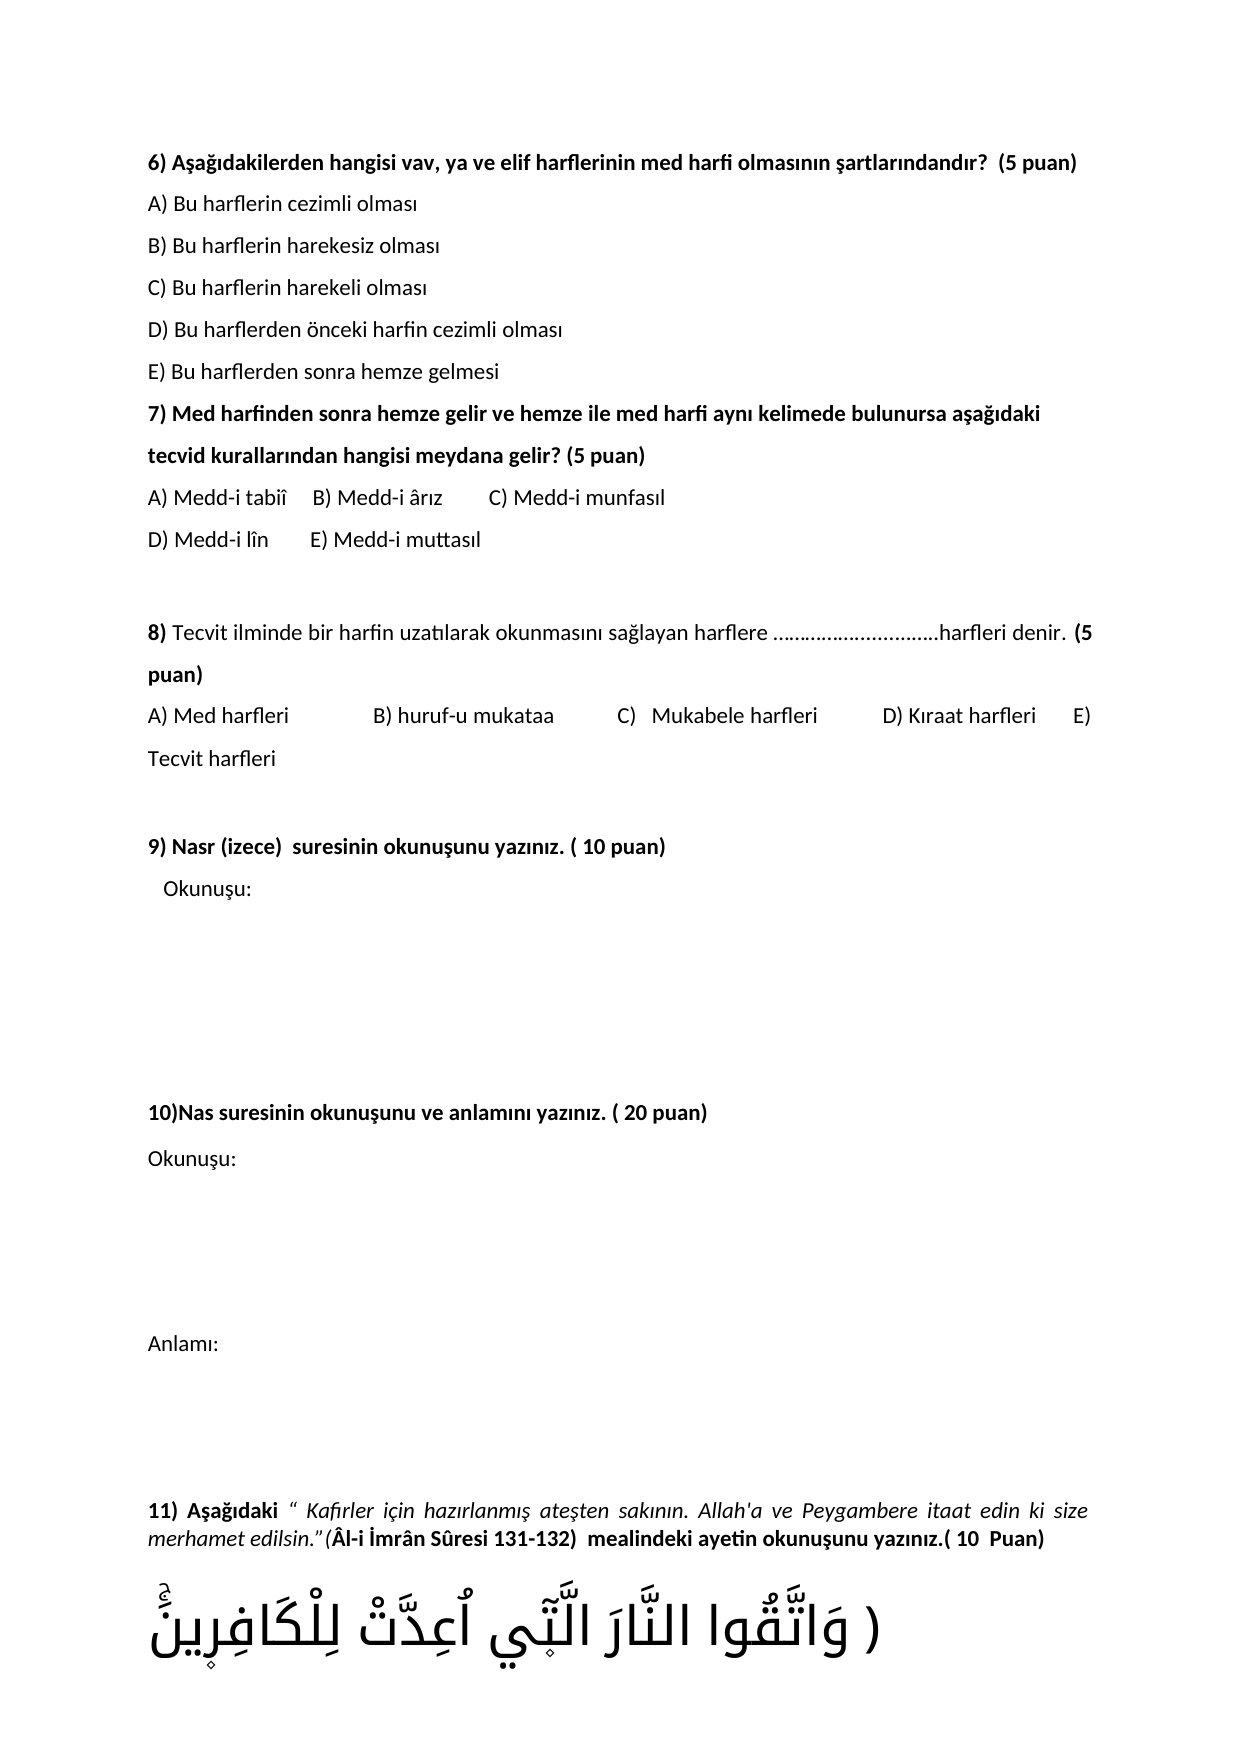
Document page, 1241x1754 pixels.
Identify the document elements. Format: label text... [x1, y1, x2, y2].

text 6) Aşağıdakilerden hangisi vav, ya ve elif harflerinin med harfi olmasının şartlarındandır? (5 puan) [148, 148, 1093, 176]
text Okunuşu: [148, 874, 1093, 902]
text 9) Nasr (izece) suresinin okunuşunu yazınız. ( 10 puan) [148, 832, 1093, 860]
text E) Bu harflerden sonra hemze gelmesi [148, 357, 1093, 386]
text D) Bu harflerden önceki harfin cezimli olması [148, 316, 1093, 343]
text B) Bu harflerin harekesiz olması [148, 232, 1093, 259]
text وَاتَّقُوا النَّارَ الَّت۪ٓي اُعِدَّتْ لِلْكَافِر۪ينَۚ ﴿ [148, 1594, 1093, 1657]
text C) Bu harflerin harekeli olması [148, 273, 1093, 302]
text A) Bu harflerin cezimli olması [148, 189, 1093, 218]
text Anlamı: [148, 1329, 1093, 1357]
text 10)Nas suresinin okunuşunu ve anlamını yazınız. ( 20 puan) [148, 1098, 1093, 1126]
text 11) Aşağıdaki “ Kafirler için hazırlanmış ateşten sakının. Allah'a ve Peygambere itaat edin ki size merhamet edilsin.”(Âl-i İmrân Sûresi 131-132) mealindeki ayetin okunuşunu yazınız.( 10 Puan) [148, 1496, 1093, 1552]
text A) Med harfleri B) huruf-u mukataa C) Mukabele harfleri D) Kıraat harfleri E) Tecvit harfleri [148, 702, 1093, 772]
text 8) Tecvit ilminde bir harfin uzatılarak okunmasını sağlayan harflere ………...…..........…..harfleri denir. (5 puan) [148, 618, 1093, 688]
text 7) Med harfinden sonra hemze gelir ve hemze ile med harfi aynı kelimede bulunursa aşağıdaki tecvid kurallarından hangisi meydana gelir? (5 puan) [148, 399, 1093, 469]
text Okunuşu: [148, 1144, 1093, 1173]
text D) Medd-i lîn E) Medd-i muttasıl [148, 525, 1093, 553]
text A) Medd-i tabiî B) Medd-i ârız C) Medd-i munfasıl [148, 483, 1093, 511]
